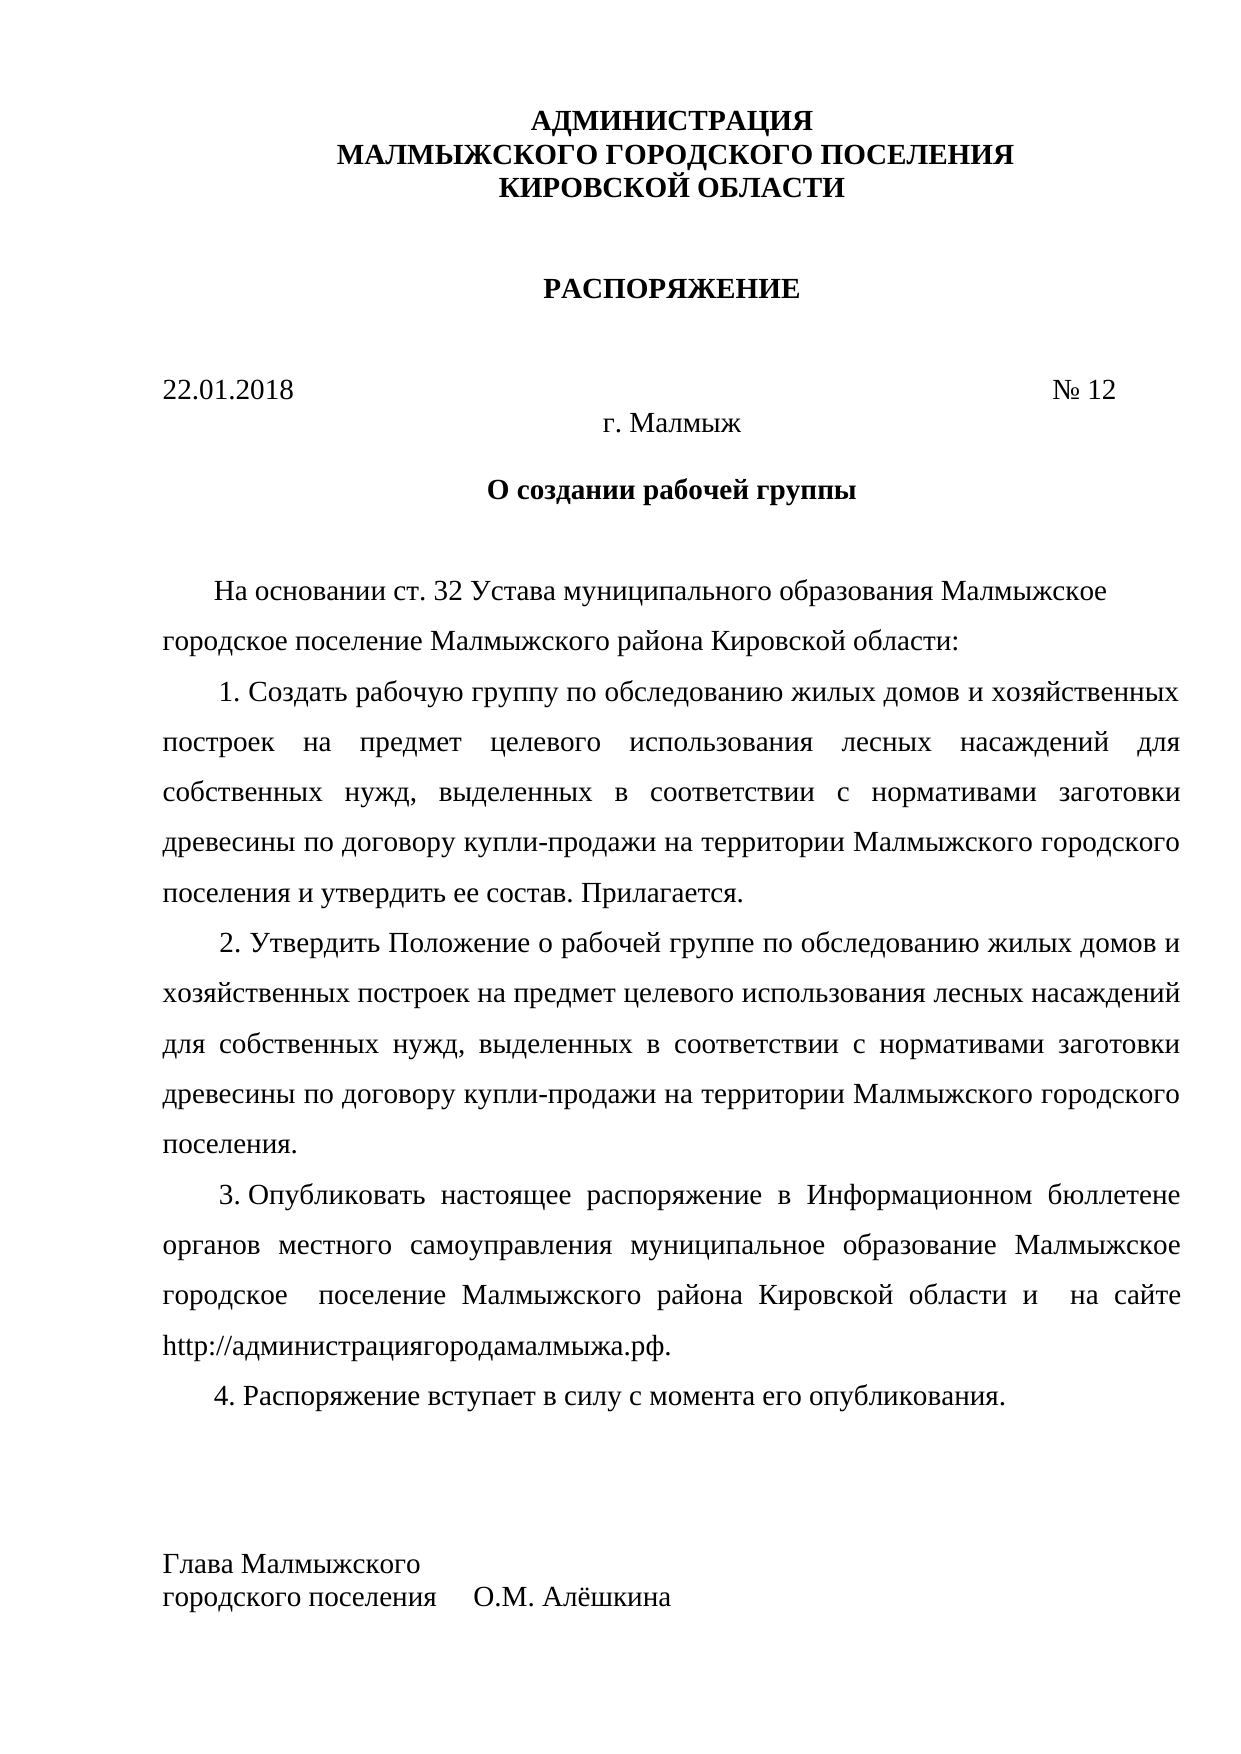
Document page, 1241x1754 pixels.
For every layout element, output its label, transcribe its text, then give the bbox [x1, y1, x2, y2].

text КИРОВСКОЙ ОБЛАСТИ [162, 171, 1181, 204]
text АДМИНИСТРАЦИЯ [162, 103, 1181, 137]
text На основании ст. 32 Устава муниципального образования Малмыжское городское поселение Малмыжского района Кировской области: [162, 573, 1181, 657]
text 3. Опубликовать настоящее распоряжение в Информационном бюллетене органов местного самоуправления муниципальное образование Малмыжское городское поселение Малмыжского района Кировской области и на сайте http://администрациягородамалмыжа.рф. [162, 1177, 1181, 1361]
text РАСПОРЯЖЕНИЕ [162, 271, 1181, 305]
text г. Малмыж [162, 405, 1181, 439]
text городского поселения О.М. Алёшкина [162, 1579, 1181, 1613]
text 22.01.2018 № 12 [162, 372, 1181, 405]
text МАЛМЫЖСКОГО ГОРОДСКОГО ПОСЕЛЕНИЯ [162, 137, 1181, 171]
text 1. Создать рабочую группу по обследованию жилых домов и хозяйственных построек на предмет целевого использования лесных насаждений для собственных нужд, выделенных в соответствии с нормативами заготовки древесины по договору купли-продажи на территории Малмыжского городского поселения и утвердить ее состав. Прилагается. [162, 674, 1181, 908]
text Глава Малмыжского [162, 1546, 1181, 1579]
text 2. Утвердить Положение о рабочей группе по обследованию жилых домов и хозяйственных построек на предмет целевого использования лесных насаждений для собственных нужд, выделенных в соответствии с нормативами заготовки древесины по договору купли-продажи на территории Малмыжского городского поселения. [162, 925, 1181, 1160]
text 4. Распоряжение вступает в силу с момента его опубликования. [162, 1378, 1181, 1412]
text О создании рабочей группы [162, 472, 1181, 506]
